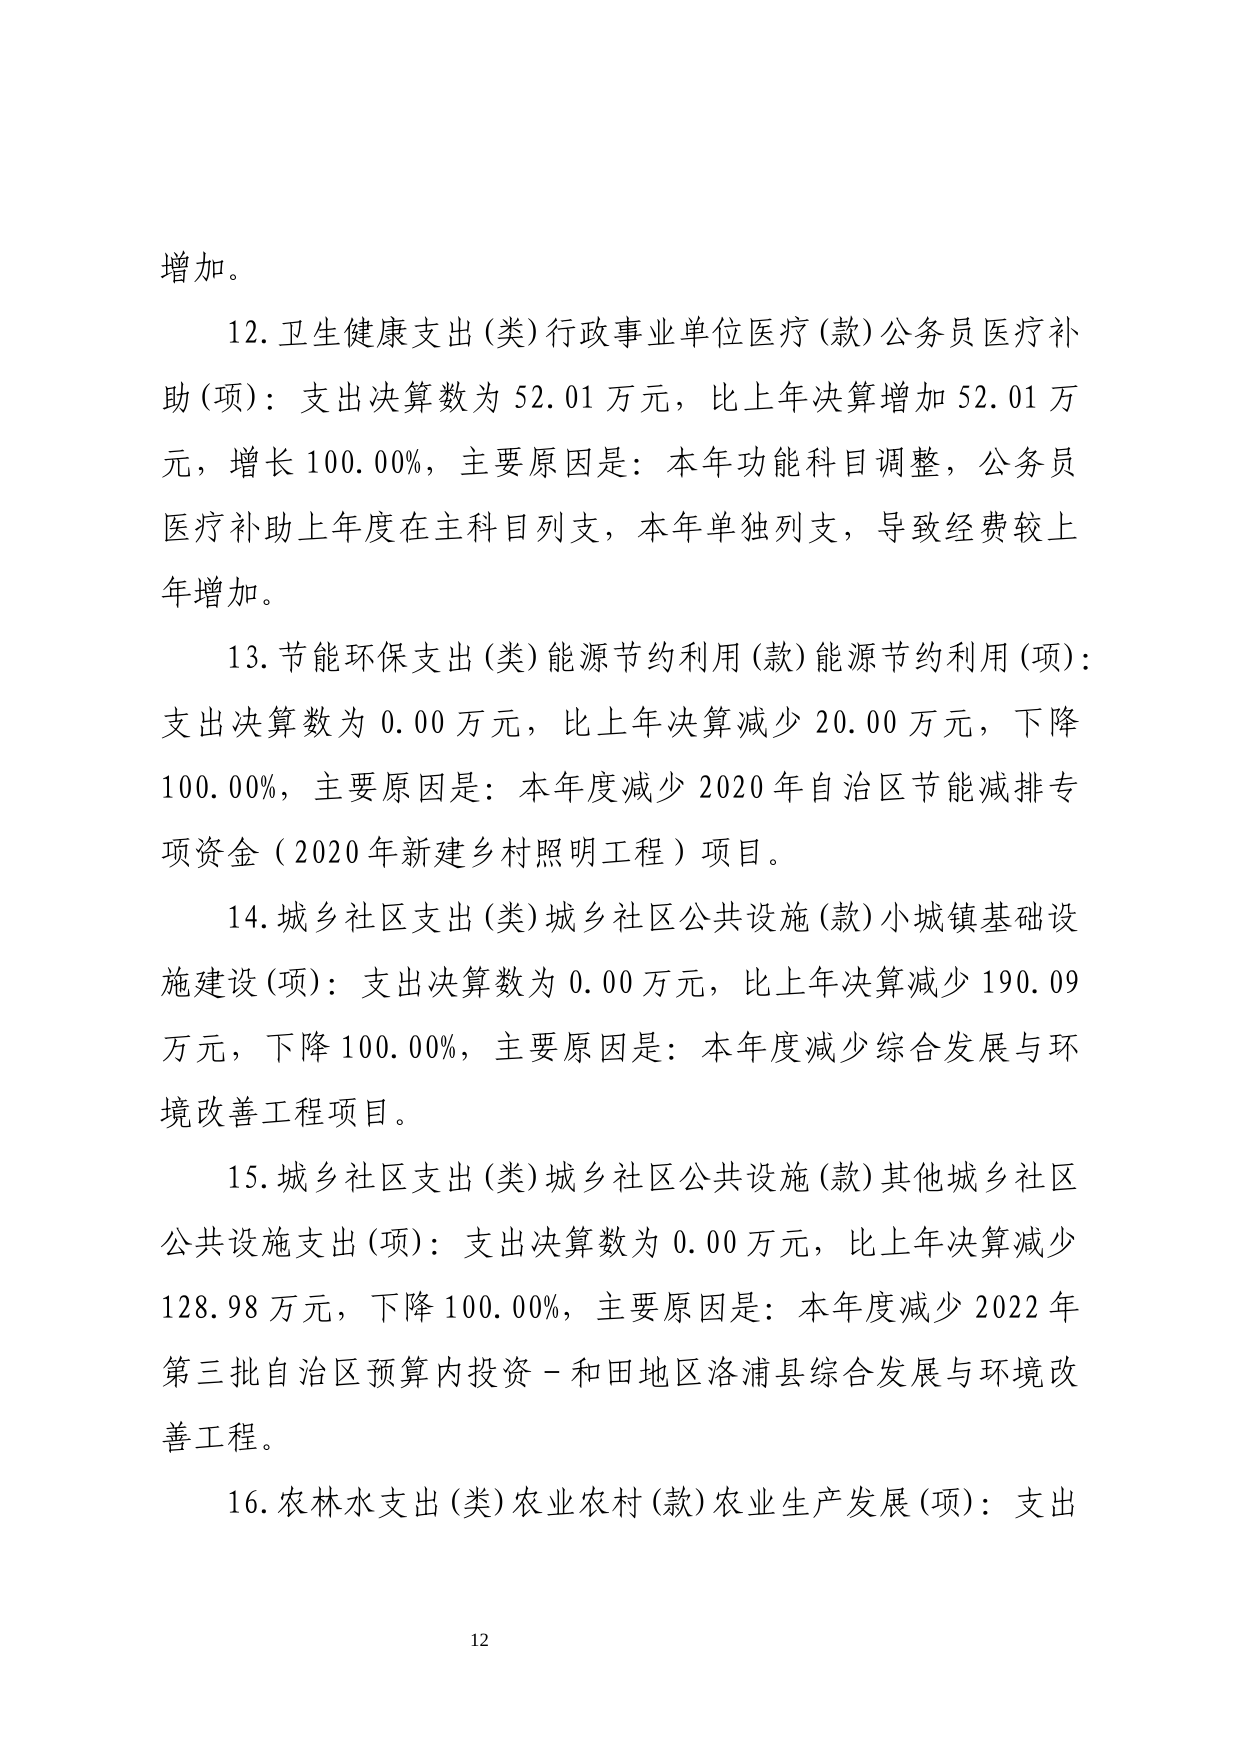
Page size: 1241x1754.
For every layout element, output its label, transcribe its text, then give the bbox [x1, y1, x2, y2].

text 15.城乡社区支出(类)城乡社区公共设施(款)其他城乡社区公共设施支出(项)：支出决算数为0.00万元，比上年决算减少128.98万元，下降100.00%，主要原因是：本年度减少2022年第三批自治区预算内投资－和田地区洛浦县综合发展与环境改善工程。 [159, 1143, 1081, 1468]
text 13.节能环保支出(类)能源节约利用(款)能源节约利用(项)：支出决算数为0.00万元，比上年决算减少20.00万元，下降100.00%，主要原因是：本年度减少2020年自治区节能减排专项资金（2020年新建乡村照明工程）项目。 [159, 623, 1081, 883]
text 14.城乡社区支出(类)城乡社区公共设施(款)小城镇基础设施建设(项)：支出决算数为0.00万元，比上年决算减少190.09万元，下降100.00%，主要原因是：本年度减少综合发展与环境改善工程项目。 [159, 883, 1081, 1143]
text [159, 233, 1081, 298]
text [159, 1468, 1081, 1533]
text 12.卫生健康支出(类)行政事业单位医疗(款)公务员医疗补助(项)：支出决算数为52.01万元，比上年决算增加52.01万元，增长100.00%，主要原因是：本年功能科目调整，公务员医疗补助上年度在主科目列支，本年单独列支，导致经费较上年增加。 [159, 298, 1081, 623]
